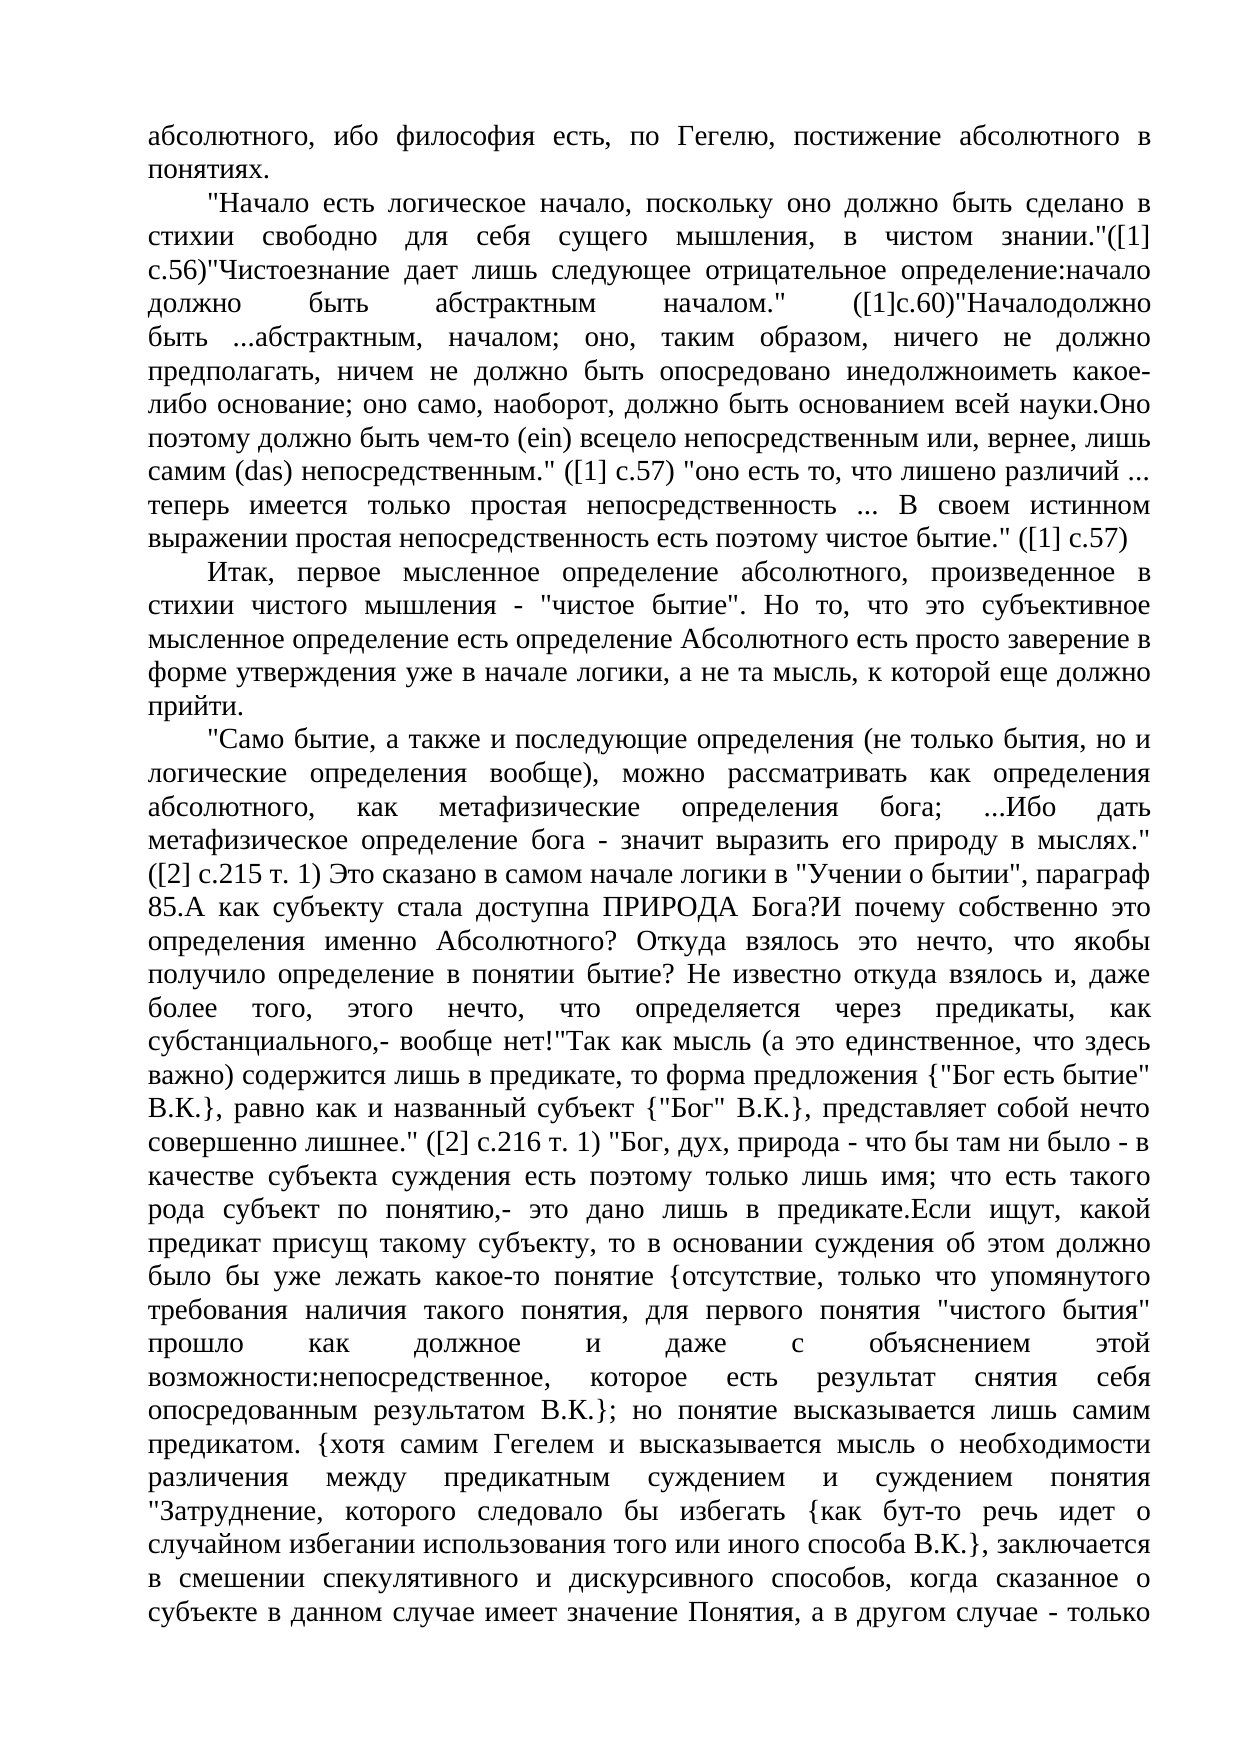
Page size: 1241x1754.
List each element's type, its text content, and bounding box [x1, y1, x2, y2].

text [148, 118, 1152, 185]
text Итак, первое мысленное определение абсолютного, произведенное в стихии чистого мышления - "чистое бытие". Но то, что это субъективное мысленное определение есть определение Абсолютного есть просто заверение в форме утверждения уже в начале логики, а не та мысль, к которой еще должно прийти. [148, 554, 1152, 722]
text "Начало есть логическое начало, поскольку оно должно быть сделано в стихии свободно для себя сущего мышления, в чистом знании."([1] с.56)"Чистоезнание дает лишь следующее отрицательное определение:начало должно быть абстрактным началом." ([1]с.60)"Началодолжно быть ...абстрактным, началом; оно, таким образом, ничего не должно предполагать, ничем не должно быть опосредовано инедолжноиметь какое-либо основание; оно само, наоборот, должно быть основанием всей науки.Оно поэтому должно быть чем-то (ein) всецело непосредственным или, вернее, лишь самим (das) непосредственным." ([1] с.57) "оно есть то, что лишено различий ... теперь имеется только простая непосредственность ... В своем истинном выражении простая непосредственность есть поэтому чистое бытие." ([1] с.57) [148, 185, 1152, 554]
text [148, 722, 1152, 1627]
